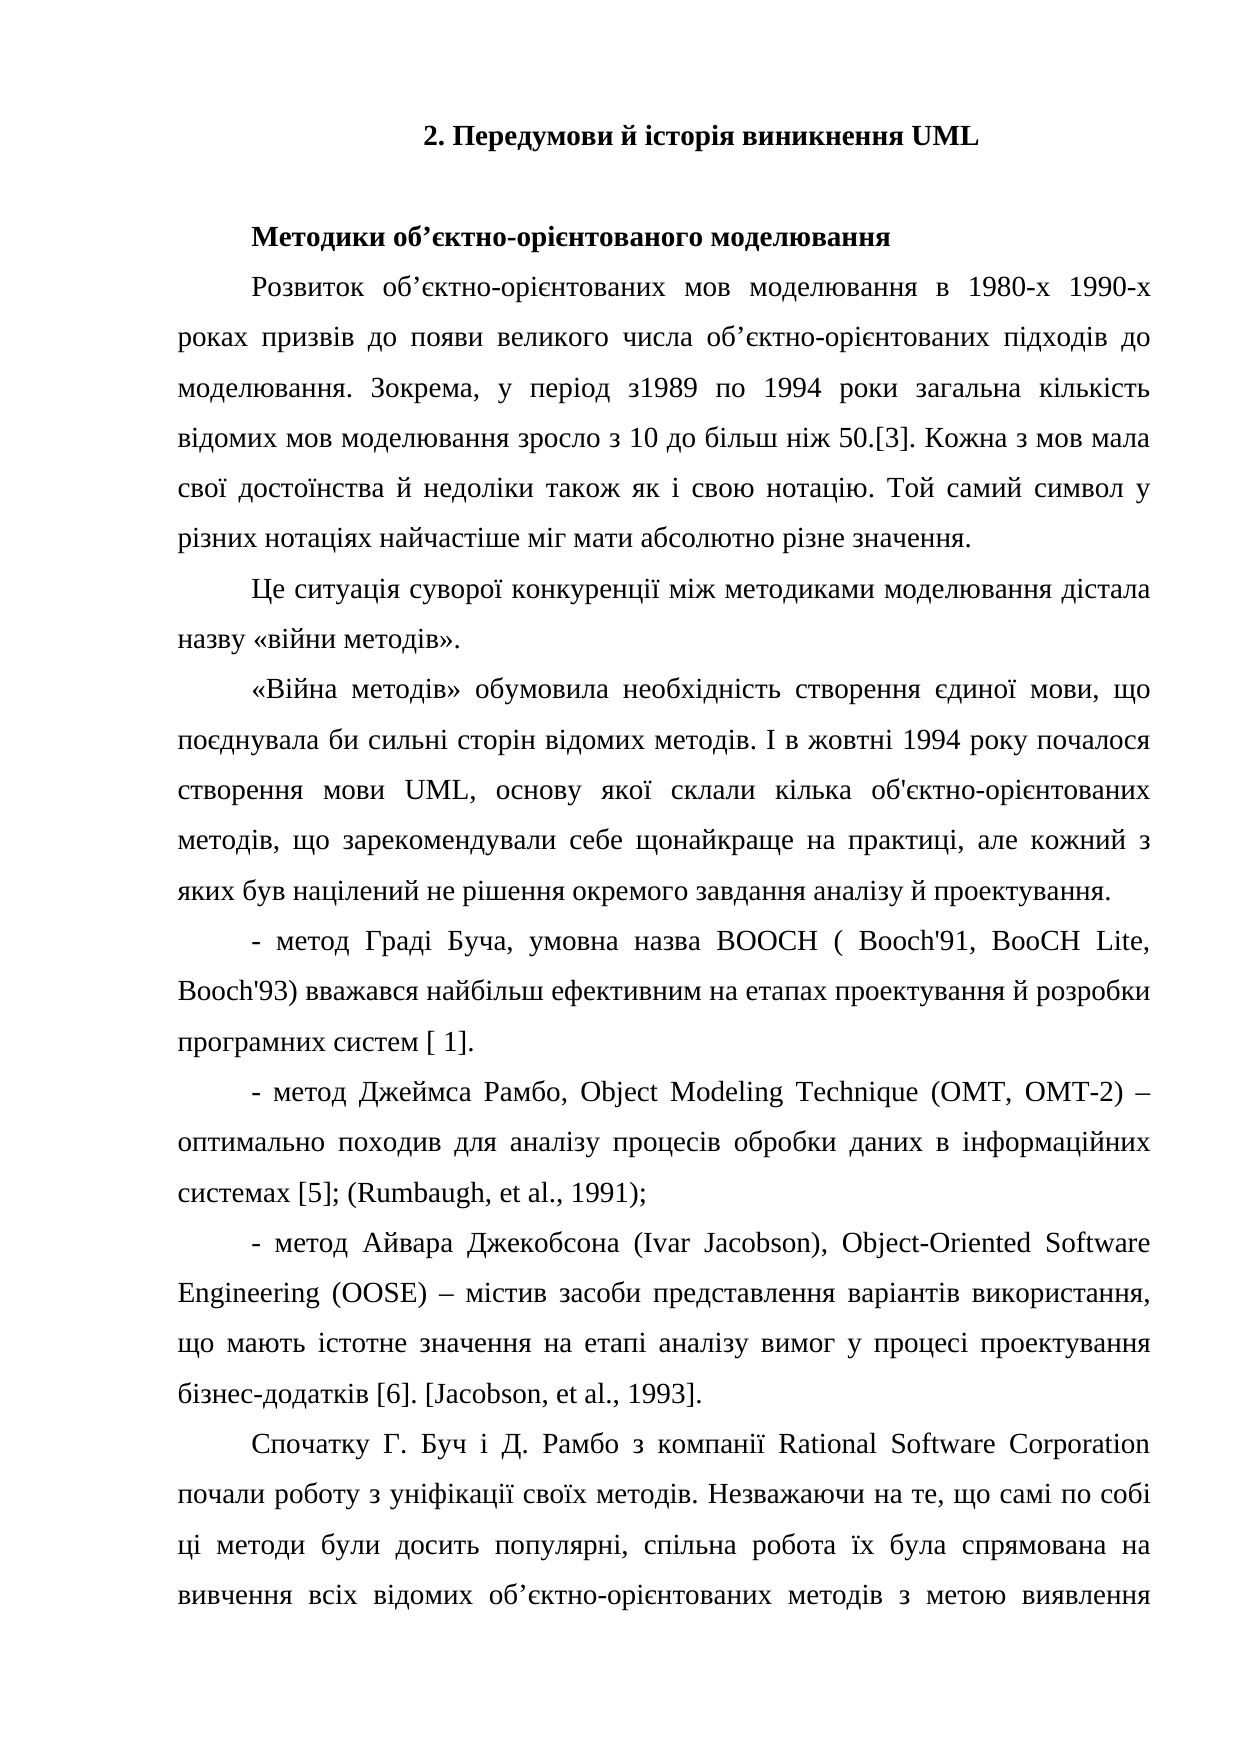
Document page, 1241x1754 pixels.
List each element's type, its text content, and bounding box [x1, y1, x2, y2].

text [177, 1426, 1152, 1611]
text - метод Айвара Джекобсона (Ivar Jacobson), Object-Oriented Software Engineering (OOSE) – містив засоби представлення варіантів використання, що мають істотне значення на етапі аналізу вимог у процесі проектування бізнес-додатків [6]. [Jacobson, et al., 1993]. [177, 1225, 1152, 1409]
text «Війна методів» обумовила необхідність створення єдиної мови, що поєднувала би сильні сторін відомих методів. І в жовтні 1994 року почалося створення мови UML, основу якої склали кілька об'єктно-орієнтованих методів, що зарекомендували себе щонайкраще на практиці, але кожний з яких був націлений не рішення окремого завдання аналізу й проектування. [177, 672, 1152, 906]
text Розвиток об’єктно-орієнтованих мов моделювання в 1980-х 1990-х роках призвів до появи великого числа об’єктно-орієнтованих підходів до моделювання. Зокрема, у період з1989 по 1994 роки загальна кількість відомих мов моделювання зросло з 10 до більш ніж 50.[3]. Кожна з мов мала свої достоїнства й недоліки також як і свою нотацію. Той самий символ у різних нотаціях найчастіше міг мати абсолютно різне значення. [177, 269, 1152, 554]
text 2. Передумови й історія виникнення UML [177, 118, 1152, 152]
text Методики об’єктно-орієнтованого моделювання [177, 219, 1152, 252]
text - метод Джеймса Рамбо, Object Modeling Technique (ОМТ, ОМТ-2) – оптимально походив для аналізу процесів обробки даних в інформаційних системах [5]; (Rumbaugh, et al., 1991); [177, 1074, 1152, 1208]
text Це ситуація суворої конкуренції між методиками моделювання дістала назву «війни методів». [177, 571, 1152, 655]
text - метод Граді Буча, умовна назва BOOCH ( Booch'91, BooCH Lite, Booch'93) вважався найбільш ефективним на етапах проектування й розробки програмних систем [ 1]. [177, 923, 1152, 1057]
